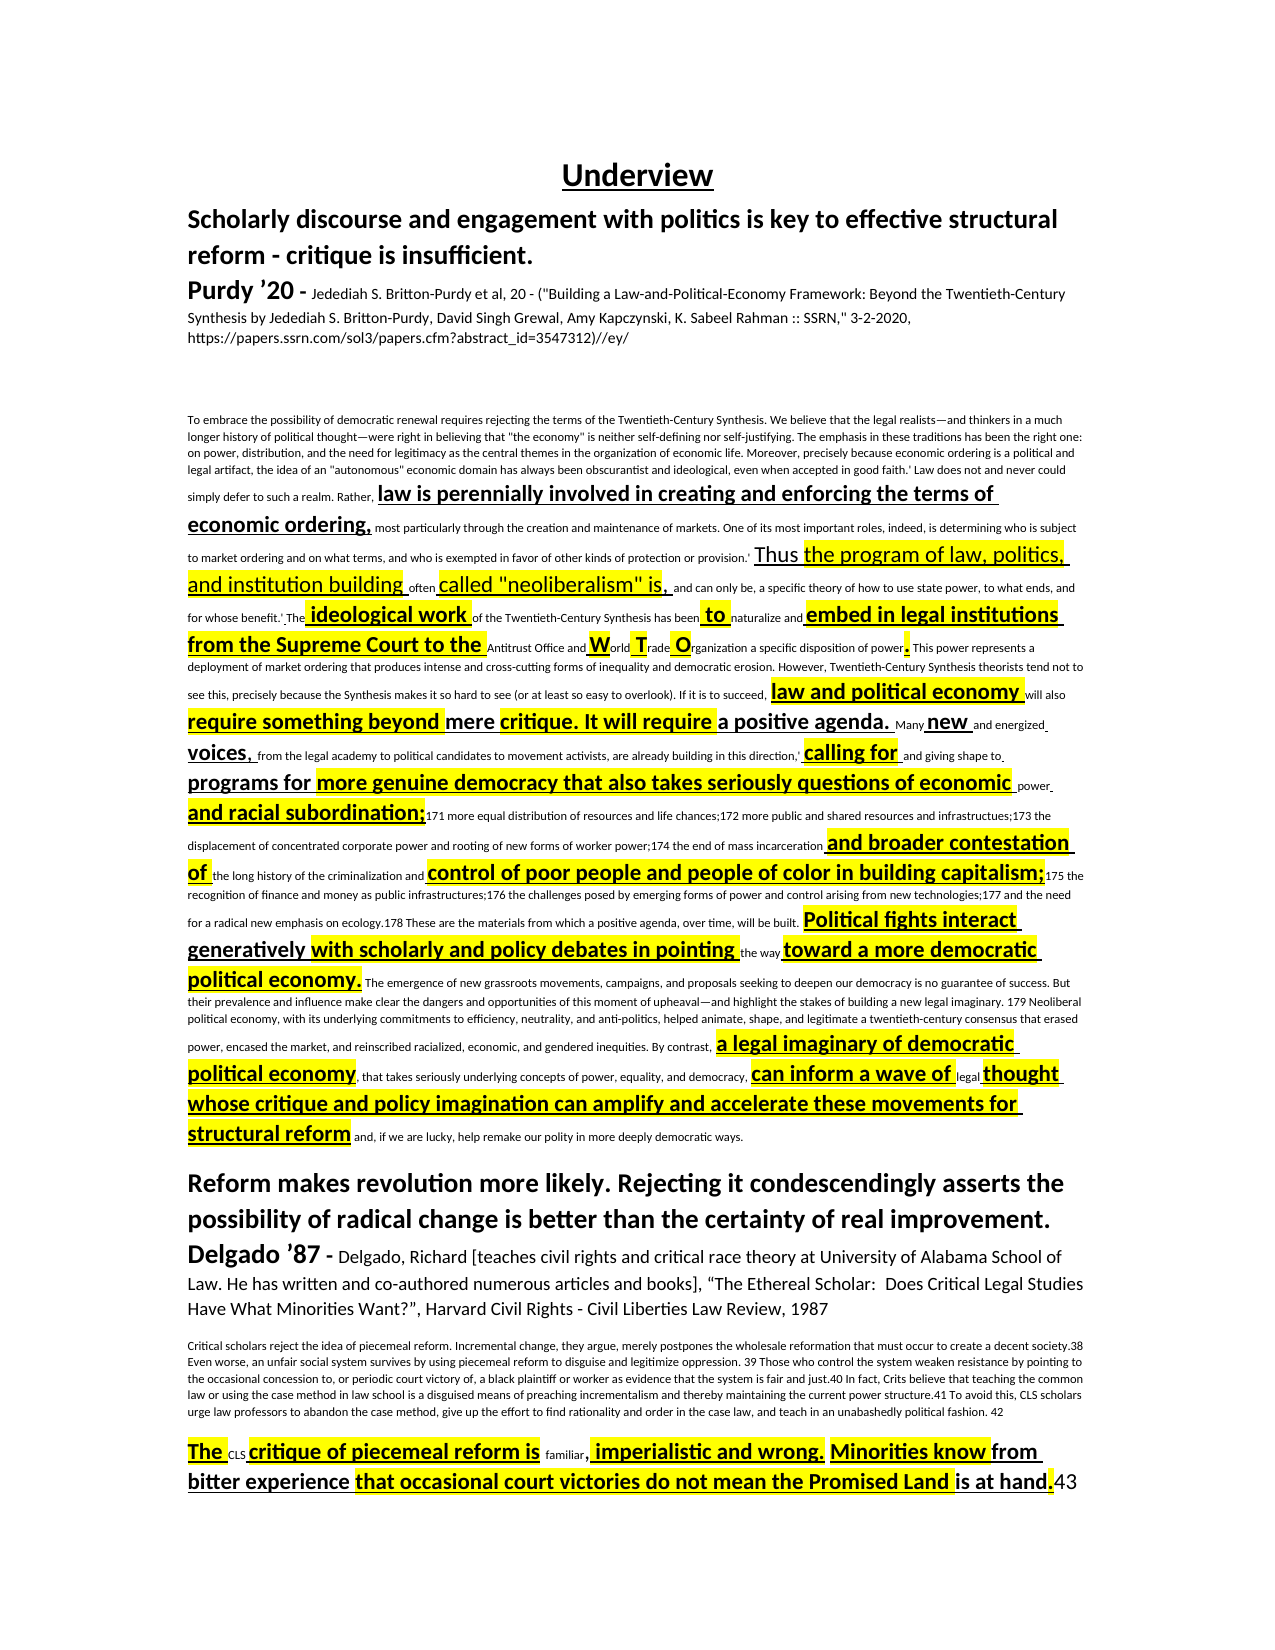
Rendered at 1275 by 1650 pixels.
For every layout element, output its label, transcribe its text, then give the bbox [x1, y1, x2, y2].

text Critical scholars reject the idea of piecemeal reform. Incremental change, they argue, merely postpones the wholesale reformation that must occur to create a decent society.38 Even worse, an unfair social system survives by using piecemeal reform to disguise and legitimize oppression. 39 Those who control the system weaken resistance by pointing to the occasional concession to, or periodic court victory of, a black plaintiff or worker as evidence that the system is fair and just.40 In fact, Crits believe that teaching the common law or using the case method in law school is a disguised means of preaching incrementalism and thereby maintaining the current power structure.41 To avoid this, CLS scholars urge law professors to abandon the case method, give up the effort to find rationality and order in the case law, and teach in an unabashedly political fashion. 42 [187, 1338, 1087, 1419]
text Delgado ’87 - Delgado, Richard [teaches civil rights and critical race theory at University of Alabama School of Law. He has written and co-authored numerous articles and books], “The Ethereal Scholar: Does Critical Legal Studies Have What Minorities Want?”, Harvard Civil Rights - Civil Liberties Law Review, 1987 [187, 1237, 1087, 1320]
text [187, 1437, 1087, 1495]
text Purdy ’20 - Jedediah S. Britton-Purdy et al, 20 - ("Building a Law-and-Political-Economy Framework: Beyond the Twentieth-Century Synthesis by Jedediah S. Britton-Purdy, David Singh Grewal, Amy Kapczynski, K. Sabeel Rahman :: SSRN," 3-2-2020, https://papers.ssrn.com/sol3/papers.cfm?abstract_id=3547312)//ey/ [187, 273, 1087, 348]
text To embrace the possibility of democratic renewal requires rejecting the terms of the Twentieth-Century Synthesis. We believe that the legal realists—and thinkers in a much longer history of political thought—were right in believing that "the economy" is neither self-defining nor self-justifying. The emphasis in these traditions has been the right one: on power, distribution, and the need for legitimacy as the central themes in the organization of economic life. Moreover, precisely because economic ordering is a political and legal artifact, the idea of an "autonomous" economic domain has always been obscurantist and ideological, even when accepted in good faith.' Law does not and never could simply defer to such a realm. Rather, law is perennially involved in creating and enforcing the terms of economic ordering, most particularly through the creation and maintenance of markets. One of its most important roles, indeed, is determining who is subject to market ordering and on what terms, and who is exempted in favor of other kinds of protection or provision.' Thus the program of law, politics, and institution building often called "neoliberalism" is, and can only be, a specific theory of how to use state power, to what ends, and for whose benefit.' The ideological work of the Twentieth-Century Synthesis has been to naturalize and embed in legal institutions from the Supreme Court to the Antitrust Office and World Trade Organization a specific disposition of power. This power represents a deployment of market ordering that produces intense and cross-cutting forms of inequality and democratic erosion. However, Twentieth-Century Synthesis theorists tend not to see this, precisely because the Synthesis makes it so hard to see (or at least so easy to overlook). If it is to succeed, law and political economy will also require something beyond mere critique. It will require a positive agenda. Many new and energized voices, from the legal academy to political candidates to movement activists, are already building in this direction,' calling for and giving shape to programs for more genuine democracy that also takes seriously questions of economic power and racial subordination;171 more equal distribution of resources and life chances;172 more public and shared resources and infrastructues;173 the displacement of concentrated corporate power and rooting of new forms of worker power;174 the end of mass incarceration and broader contestation of the long history of the criminalization and control of poor people and people of color in building capitalism;175 the recognition of finance and money as public infrastructures;176 the challenges posed by emerging forms of power and control arising from new technologies;177 and the need for a radical new emphasis on ecology.178 These are the materials from which a positive agenda, over time, will be built. Political fights interact generatively with scholarly and policy debates in pointing the way toward a more democratic political economy. The emergence of new grassroots movements, campaigns, and proposals seeking to deepen our democracy is no guarantee of success. But their prevalence and influence make clear the dangers and opportunities of this moment of upheaval—and highlight the stakes of building a new legal imaginary. 179 Neoliberal political economy, with its underlying commitments to efficiency, neutrality, and anti-politics, helped animate, shape, and legitimate a twentieth-century consensus that erased power, encased the market, and reinscribed racialized, economic, and gendered inequities. By contrast, a legal imaginary of democratic political economy, that takes seriously underlying concepts of power, equality, and democracy, can inform a wave of legal thought whose critique and policy imagination can amplify and accelerate these movements for structural reform and, if we are lucky, help remake our polity in more deeply democratic ways. [187, 413, 1087, 1147]
subtitle Reform makes revolution more likely. Rejecting it condescendingly asserts the possibility of radical change is better than the certainty of real improvement. [187, 1166, 1087, 1235]
subtitle Underview [187, 154, 1087, 195]
subtitle Scholarly discourse and engagement with politics is key to effective structural reform - critique is insufficient. [187, 202, 1087, 271]
